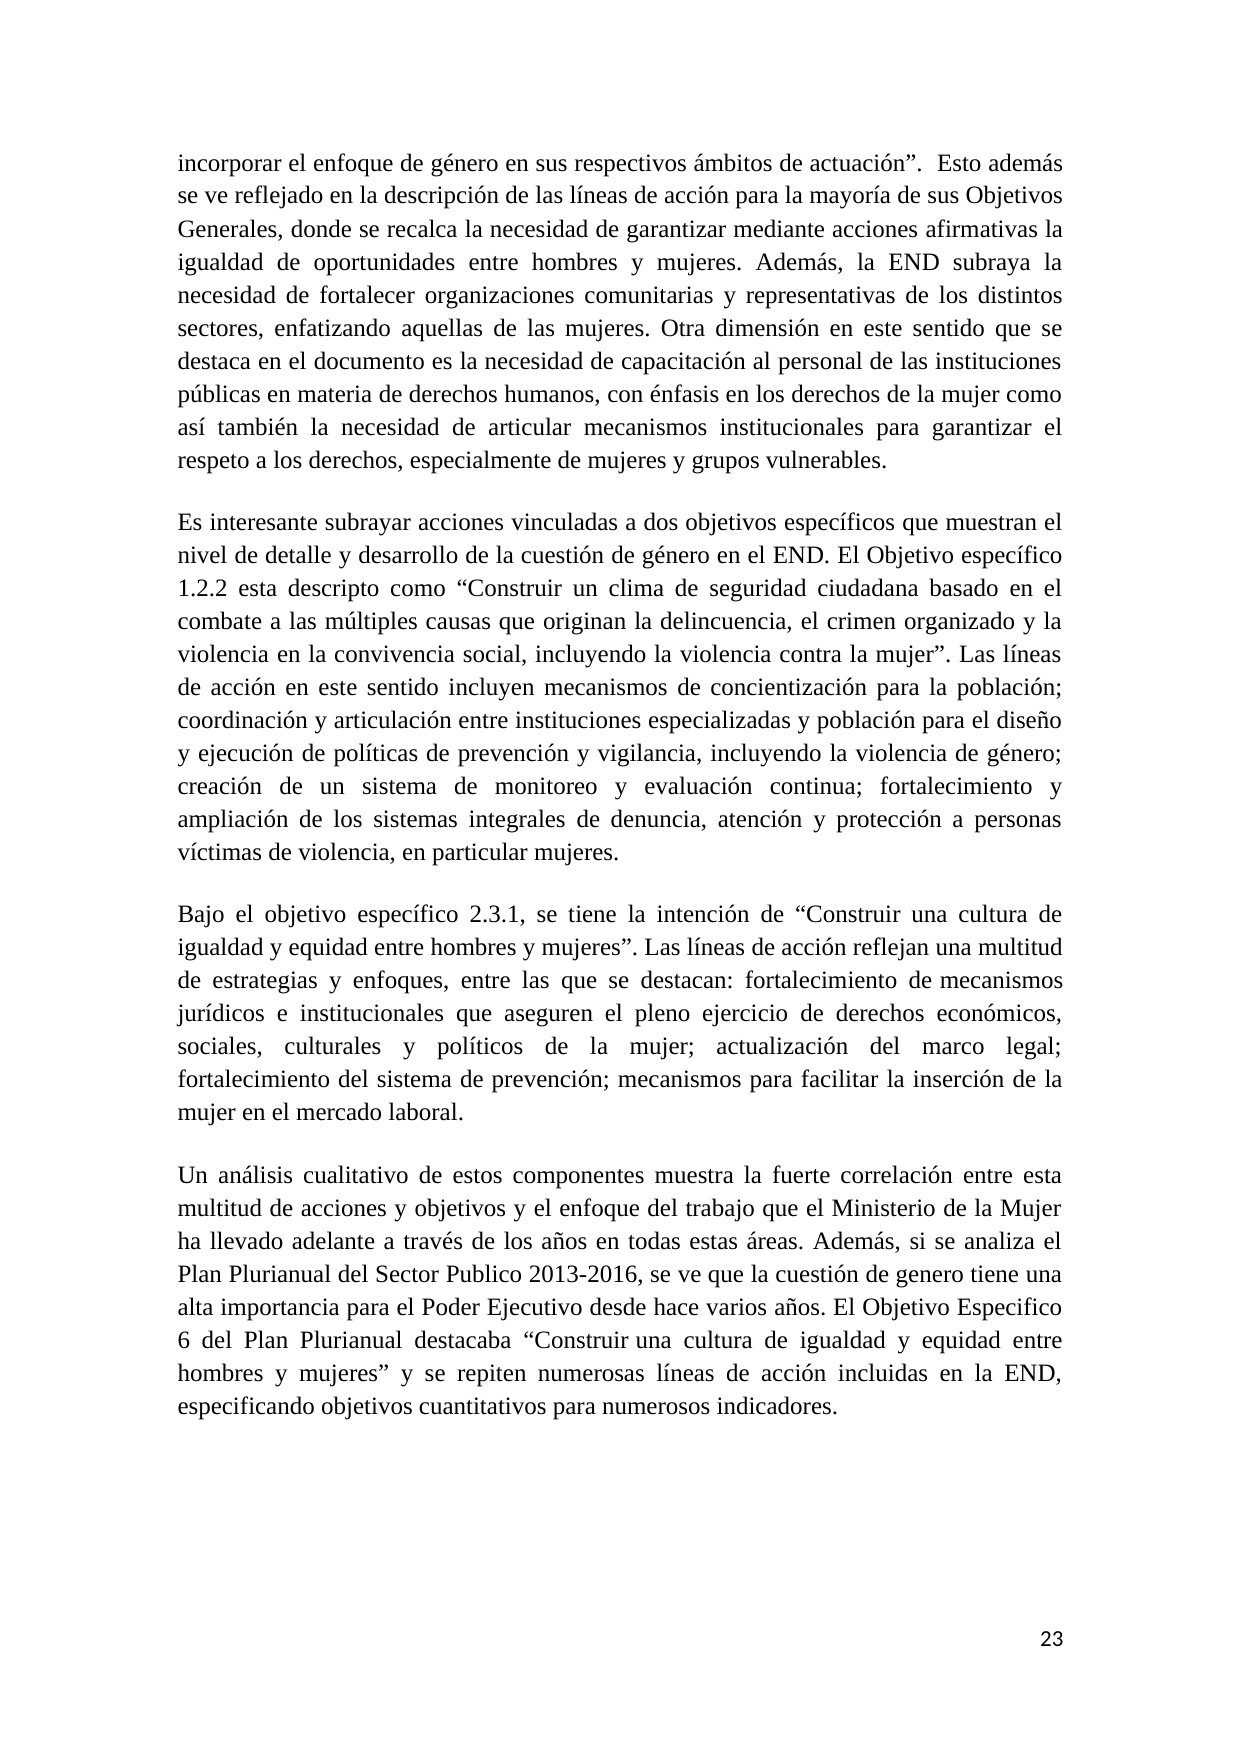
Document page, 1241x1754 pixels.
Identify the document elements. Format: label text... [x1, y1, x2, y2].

text Un análisis cualitativo de estos componentes muestra la fuerte correlación entre esta multitud de acciones y objetivos y el enfoque del trabajo que el Ministerio de la Mujer ha llevado adelante a través de los años en todas estas áreas. Además, si se analiza el Plan Plurianual del Sector Publico 2013-2016, se ve que la cuestión de genero tiene una alta importancia para el Poder Ejecutivo desde hace varios años. El Objetivo Especifico 6 del Plan Plurianual destacaba “Construir una cultura de igualdad y equidad entre hombres y mujeres” y se repiten numerosas líneas de acción incluidas en la END, especificando objetivos cuantitativos para numerosos indicadores. [177, 1160, 1063, 1419]
text Es interesante subrayar acciones vinculadas a dos objetivos específicos que muestran el nivel de detalle y desarrollo de la cuestión de género en el END. El Objetivo específico 1.2.2 esta descripto como “Construir un clima de seguridad ciudadana basado en el combate a las múltiples causas que originan la delincuencia, el crimen organizado y la violencia en la convivencia social, incluyendo la violencia contra la mujer”. Las líneas de acción en este sentido incluyen mecanismos de concientización para la población; coordinación y articulación entre instituciones especializadas y población para el diseño y ejecución de políticas de prevención y vigilancia, incluyendo la violencia de género; creación de un sistema de monitoreo y evaluación continua; fortalecimiento y ampliación de los sistemas integrales de denuncia, atención y protección a personas víctimas de violencia, en particular mujeres. [177, 507, 1063, 866]
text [177, 148, 1063, 473]
text Bajo el objetivo específico 2.3.1, se tiene la intención de “Construir una cultura de igualdad y equidad entre hombres y mujeres”. Las líneas de acción reflejan una multitud de estrategias y enfoques, entre las que se destacan: fortalecimiento de mecanismos jurídicos e institucionales que aseguren el pleno ejercicio de derechos económicos, sociales, culturales y políticos de la mujer; actualización del marco legal; fortalecimiento del sistema de prevención; mecanismos para facilitar la inserción de la mujer en el mercado laboral. [177, 899, 1063, 1126]
